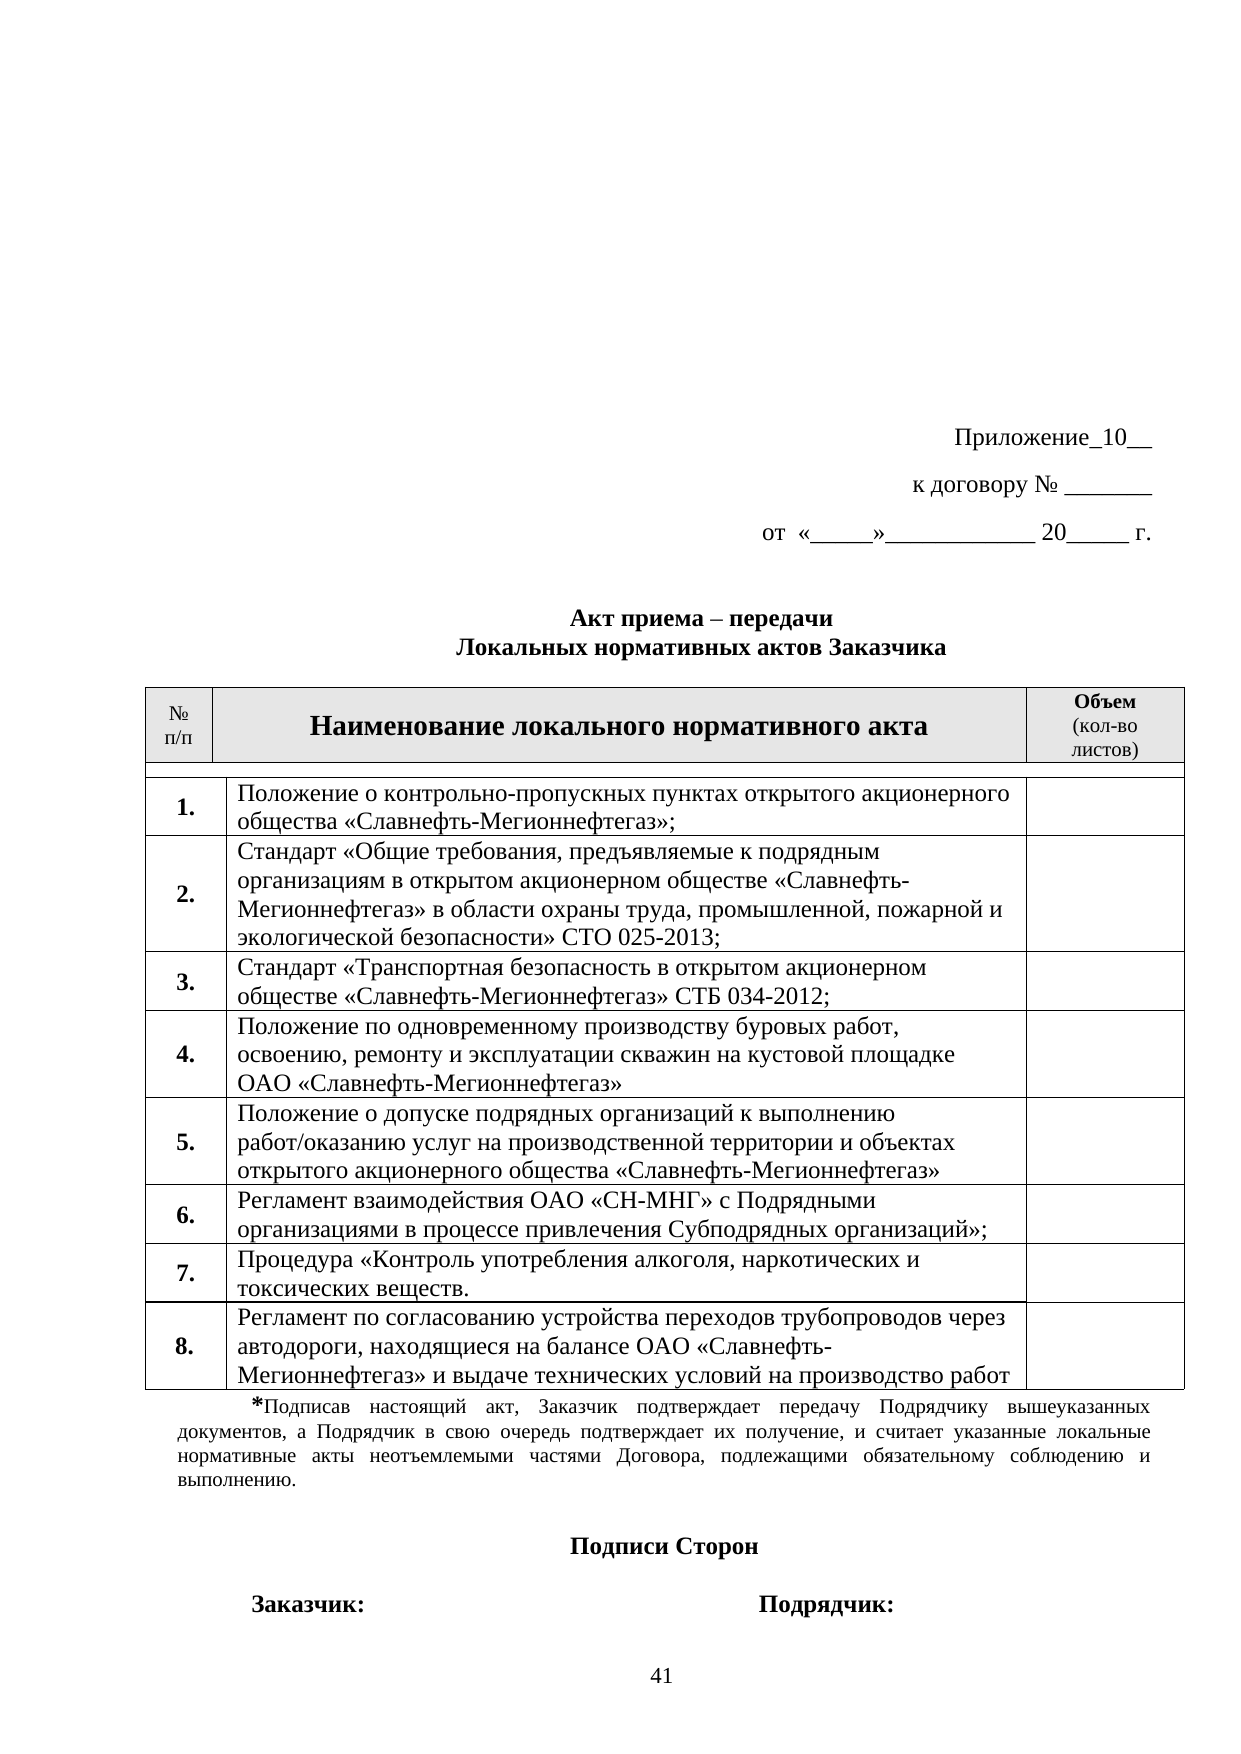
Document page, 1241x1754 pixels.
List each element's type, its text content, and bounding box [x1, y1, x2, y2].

text Заказчик: Подрядчик: [251, 1589, 1152, 1618]
table_cell [1027, 1098, 1184, 1184]
text *Подписав настоящий акт, Заказчик подтверждает передачу Подрядчику вышеуказанных документов, а Подрядчик в свою очередь подтверждает их получение, и считает указанные локальные нормативные акты неотъемлемыми частями Договора, подлежащими обязательному соблюдению и выполнению. [177, 1390, 1152, 1491]
table_cell Положение о контрольно-пропускных пунктах открытого акционерного общества «Славнефть-Мегионнефтегаз»; [227, 778, 1026, 835]
table_cell 6. [146, 1185, 226, 1243]
table_header Наименование локального нормативного акта [213, 688, 1026, 762]
table_cell [1027, 1011, 1184, 1097]
text от «_____»____________ 20_____ г. [252, 517, 1152, 545]
text к договору № _______ [290, 469, 1152, 498]
table_cell 5. [146, 1098, 226, 1184]
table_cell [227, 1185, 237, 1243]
table_cell 1. [146, 778, 226, 835]
table_cell [146, 763, 1184, 777]
table_cell 4. [146, 1011, 226, 1097]
table_cell [1027, 952, 1184, 1010]
table_cell Положение по одновременному производству буровых работ, освоению, ремонту и эксплуатации скважин на кустовой площадке ОАО «Славнефть-Мегионнефтегаз» [227, 1011, 1026, 1097]
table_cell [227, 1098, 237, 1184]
text Локальных нормативных актов Заказчика [177, 632, 1152, 660]
table_cell 8. [146, 1303, 226, 1389]
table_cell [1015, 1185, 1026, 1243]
table_cell [1027, 1303, 1184, 1389]
table_cell [1027, 1185, 1184, 1243]
table_header № п/п [146, 688, 212, 762]
text Подписи Сторон [177, 1531, 1152, 1560]
table_cell 2. [146, 836, 226, 951]
table_cell 3. [146, 952, 226, 1010]
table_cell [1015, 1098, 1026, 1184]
table_cell Регламент по согласованию устройства переходов трубопроводов через автодороги, находящиеся на балансе ОАО «Славнефть-Мегионнефтегаз» и выдаче технических условий на производство работ [227, 1303, 1026, 1389]
text Акт приема – передачи [177, 603, 1152, 632]
table_cell [1027, 778, 1184, 835]
table_cell [1027, 1244, 1184, 1301]
table_cell Процедура «Контроль употребления алкоголя, наркотических и токсических веществ. [227, 1244, 1026, 1301]
text Приложение_10__ [177, 422, 1152, 450]
table_cell Стандарт «Общие требования, предъявляемые к подрядным организациям в открытом акционерном обществе «Славнефть-Мегионнефтегаз» в области охраны труда, промышленной, пожарной и экологической безопасности» СТО 025-2013; [227, 836, 1026, 951]
table_cell [1027, 836, 1184, 951]
table_header Объем (кол-во листов) [1027, 688, 1184, 762]
table_cell 7. [146, 1244, 226, 1301]
table_cell Стандарт «Транспортная безопасность в открытом акционерном обществе «Славнефть-Мегионнефтегаз» СТБ 034-2012; [227, 952, 1026, 1010]
